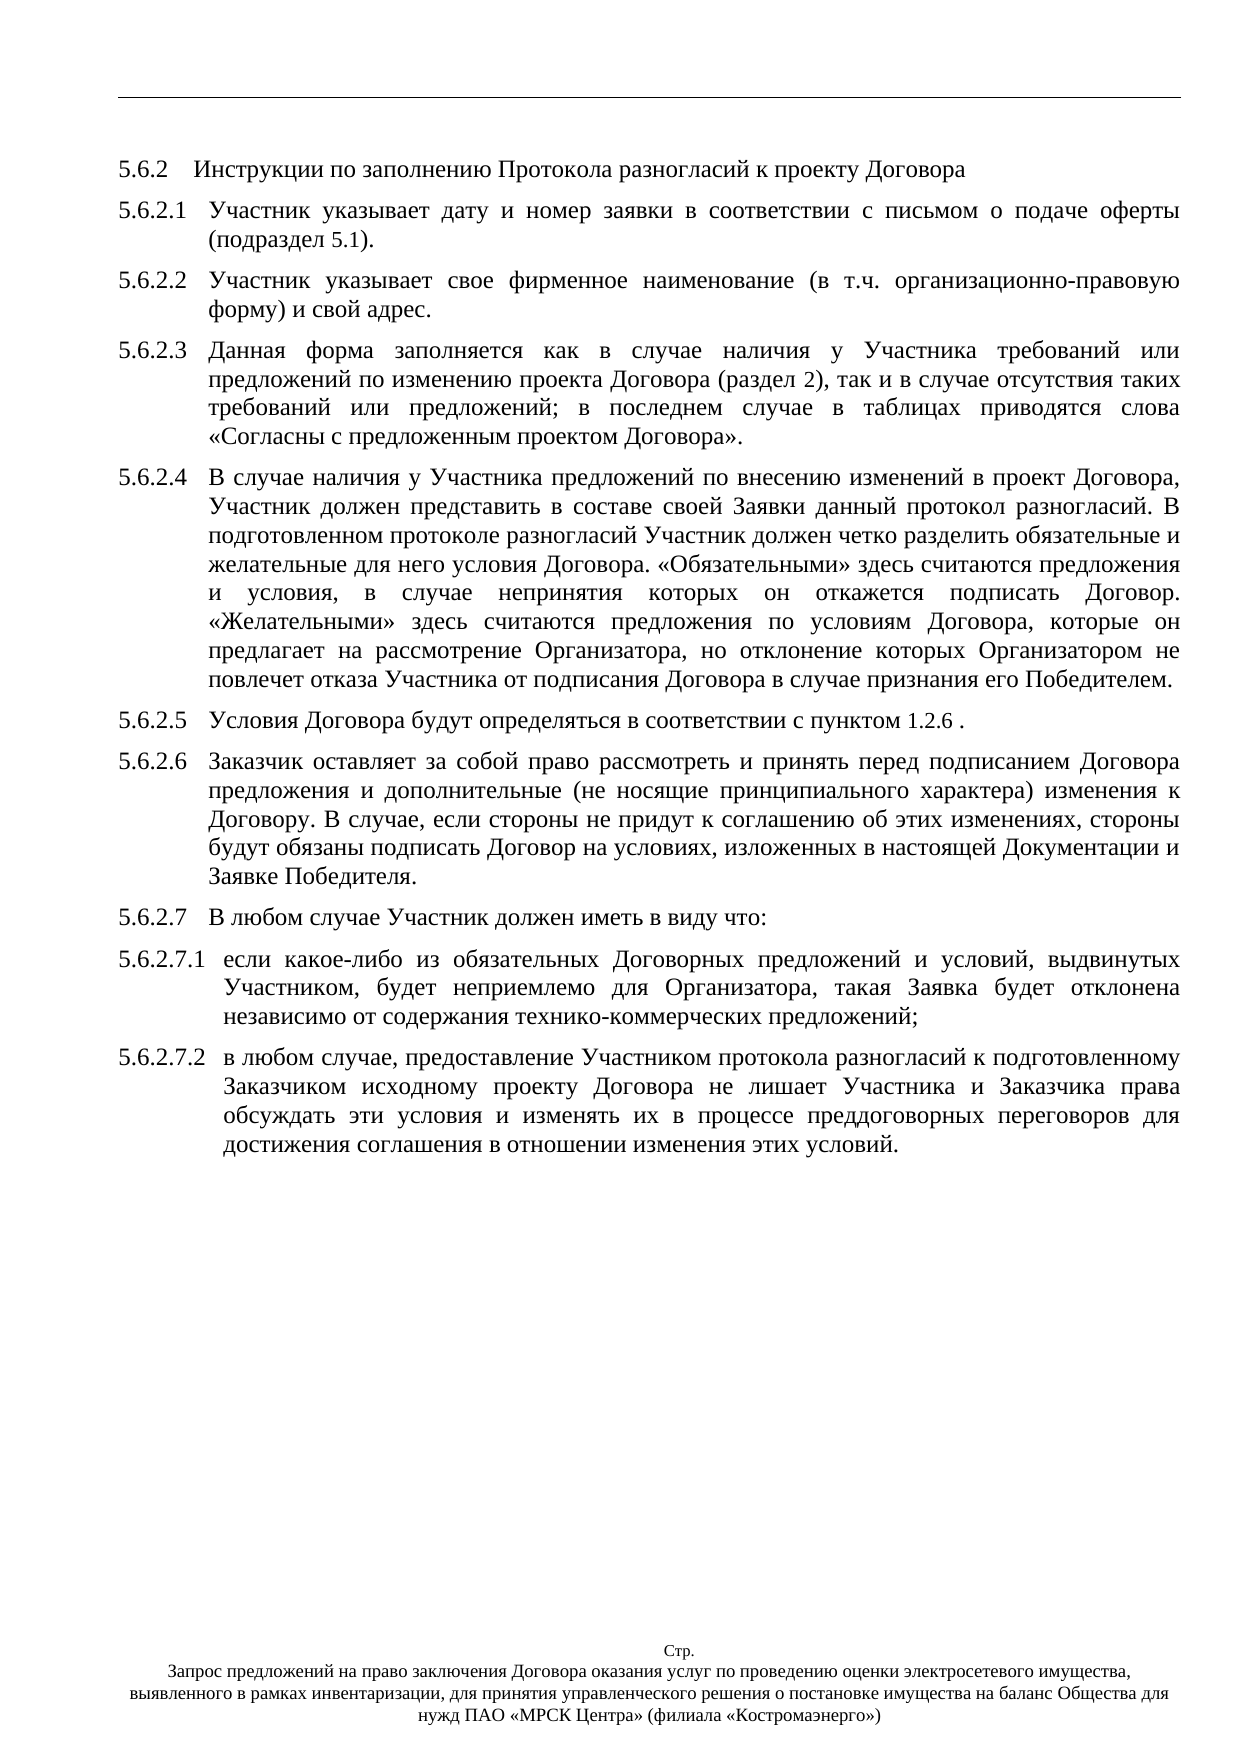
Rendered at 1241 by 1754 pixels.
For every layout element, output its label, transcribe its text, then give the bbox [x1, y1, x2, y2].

list в любом случае, предоставление Участником протокола разногласий к подготовленному Заказчиком исходному проекту Договора не лишает Участника и Заказчика права обсуждать эти условия и изменять их в процессе преддоговорных переговоров для достижения соглашения в отношении изменения этих условий. [118, 1042, 1181, 1157]
list Заказчик оставляет за собой право рассмотреть и принять перед подписанием Договора предложения и дополнительные (не носящие принципиального характера) изменения к Договору. В случае, если стороны не придут к соглашению об этих изменениях, стороны будут обязаны подписать Договор на условиях, изложенных в настоящей Документации и Заявке Победителя. [118, 746, 1181, 890]
list Условия Договора будут определяться в соответствии с пунктом 1.2.6 . [118, 705, 1181, 734]
list если какое-либо из обязательных Договорных предложений и условий, выдвинутых Участником, будет неприемлемо для Организатора, такая Заявка будет отклонена независимо от содержания технико-коммерческих предложений; [118, 944, 1181, 1030]
list Данная форма заполняется как в случае наличия у Участника требований или предложений по изменению проекта Договора (раздел 2), так и в случае отсутствия таких требований или предложений; в последнем случае в таблицах приводятся слова «Согласны с предложенным проектом Договора». [118, 335, 1181, 450]
list В случае наличия у Участника предложений по внесению изменений в проект Договора, Участник должен представить в составе своей Заявки данный протокол разногласий. В подготовленном протоколе разногласий Участник должен четко разделить обязательные и желательные для него условия Договора. «Обязательными» здесь считаются предложения и условия, в случае непринятия которых он откажется подписать Договор. «Желательными» здесь считаются предложения по условиям Договора, которые он предлагает на рассмотрение Организатора, но отклонение которых Организатором не повлечет отказа Участника от подписания Договора в случае признания его Победителем. [118, 462, 1181, 692]
list Участник указывает свое фирменное наименование (в т.ч. организационно-правовую форму) и свой адрес. [118, 265, 1181, 322]
list Участник указывает дату и номер заявки в соответствии с письмом о подаче оферты (подраздел 5.1). [118, 195, 1181, 252]
list В любом случае Участник должен иметь в виду что: [118, 902, 1181, 931]
subtitle Инструкции по заполнению Протокола разногласий к проекту Договора [118, 154, 1181, 182]
